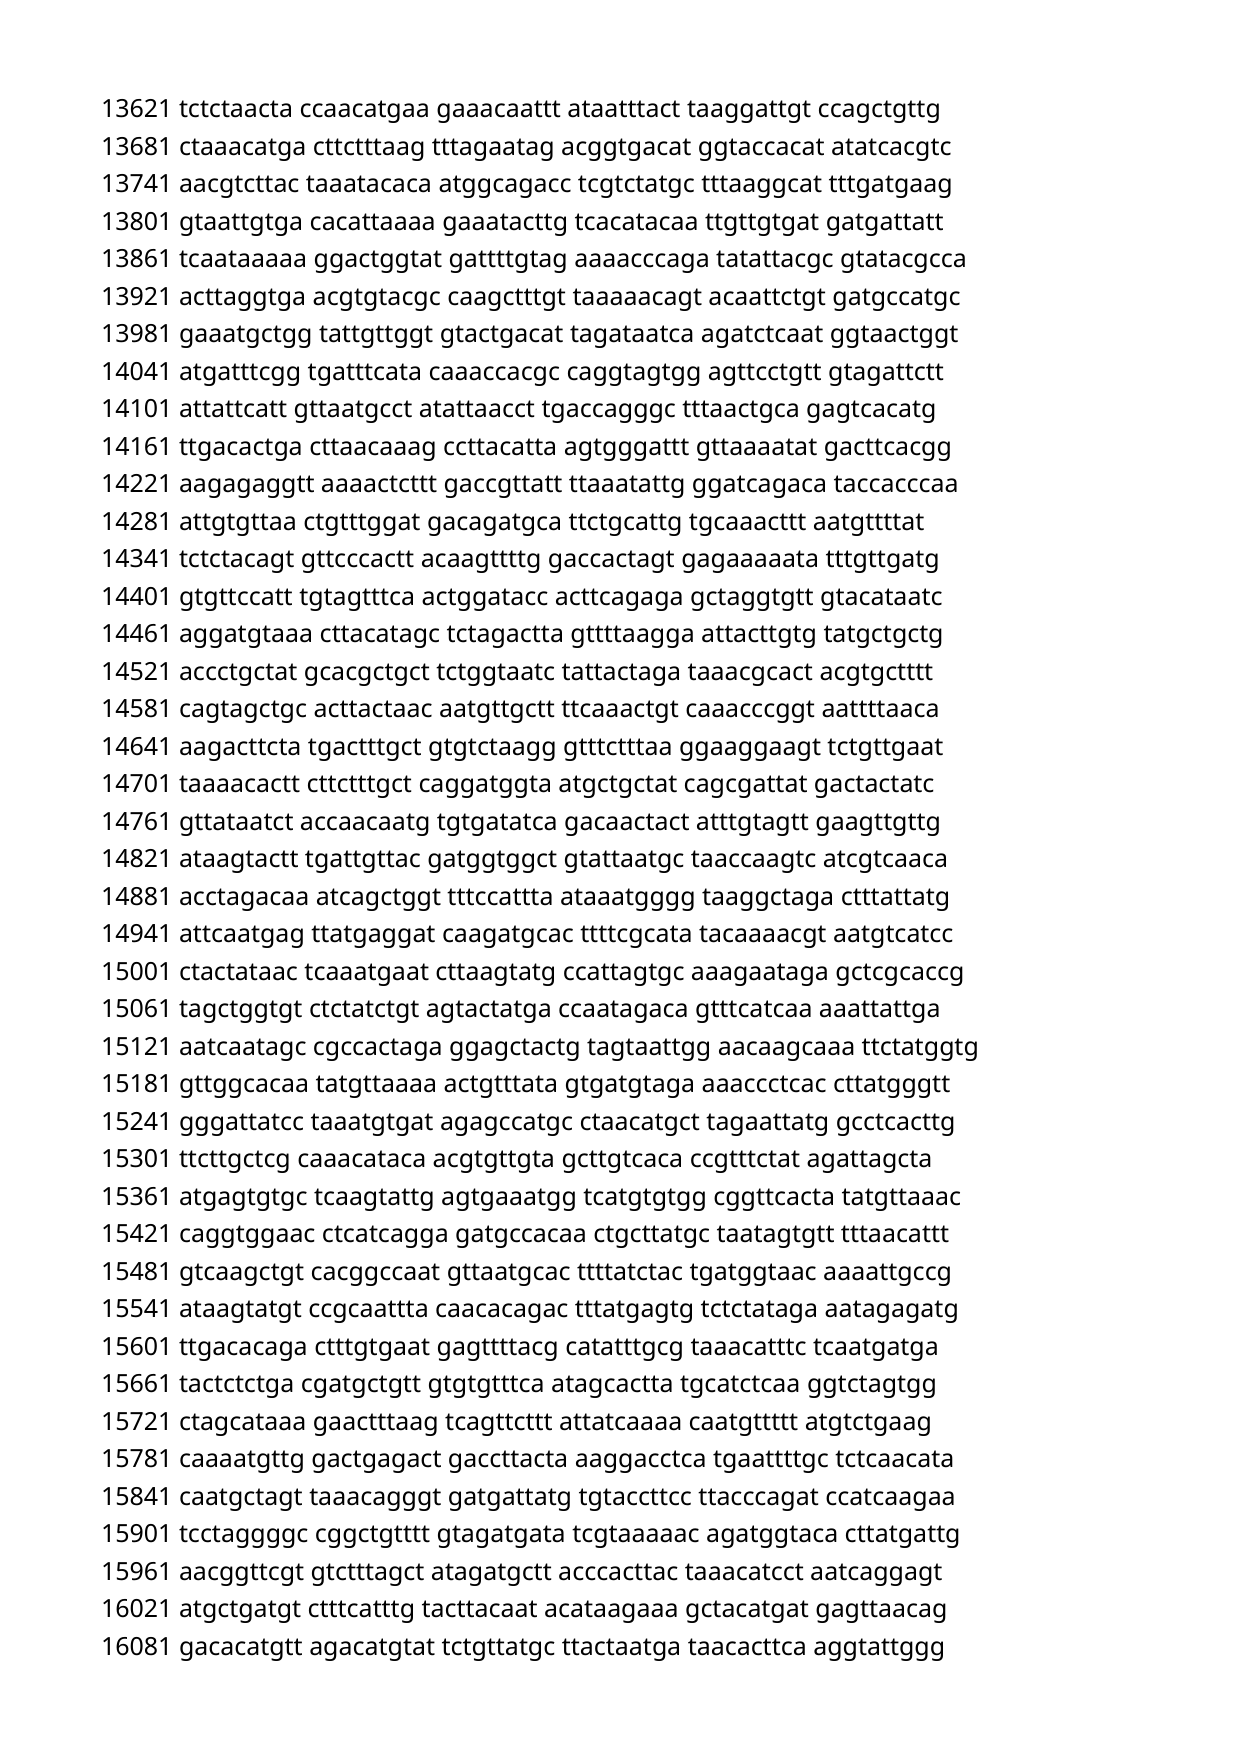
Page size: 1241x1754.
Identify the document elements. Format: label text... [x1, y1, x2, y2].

text 14941 attcaatgag ttatgaggat caagatgcac ttttcgcata tacaaaacgt aatgtcatcc [75, 914, 1165, 952]
text 14821 ataagtactt tgattgttac gatggtggct gtattaatgc taaccaagtc atcgtcaaca [75, 839, 1165, 877]
text 15721 ctagcataaa gaactttaag tcagttcttt attatcaaaa caatgttttt atgtctgaag [75, 1402, 1165, 1439]
text 14581 cagtagctgc acttactaac aatgttgctt ttcaaactgt caaacccggt aattttaaca [75, 689, 1165, 727]
text 15901 tcctaggggc cggctgtttt gtagatgata tcgtaaaaac agatggtaca cttatgattg [75, 1514, 1165, 1552]
text 14641 aagacttcta tgactttgct gtgtctaagg gtttctttaa ggaaggaagt tctgttgaat [75, 727, 1165, 764]
text 14401 gtgttccatt tgtagtttca actggatacc acttcagaga gctaggtgtt gtacataatc [75, 577, 1165, 614]
text 15301 ttcttgctcg caaacataca acgtgttgta gcttgtcaca ccgtttctat agattagcta [75, 1139, 1165, 1177]
text 15481 gtcaagctgt cacggccaat gttaatgcac ttttatctac tgatggtaac aaaattgccg [75, 1252, 1165, 1289]
text 13681 ctaaacatga cttctttaag tttagaatag acggtgacat ggtaccacat atatcacgtc [75, 127, 1165, 164]
text 15781 caaaatgttg gactgagact gaccttacta aaggacctca tgaattttgc tctcaacata [75, 1439, 1165, 1477]
text 14461 aggatgtaaa cttacatagc tctagactta gttttaagga attacttgtg tatgctgctg [75, 614, 1165, 652]
text 13621 tctctaacta ccaacatgaa gaaacaattt ataatttact taaggattgt ccagctgttg [75, 89, 1165, 127]
text 13741 aacgtcttac taaatacaca atggcagacc tcgtctatgc tttaaggcat tttgatgaag [75, 164, 1165, 202]
text 16021 atgctgatgt ctttcatttg tacttacaat acataagaaa gctacatgat gagttaacag [75, 1589, 1165, 1627]
text 14521 accctgctat gcacgctgct tctggtaatc tattactaga taaacgcact acgtgctttt [75, 652, 1165, 689]
text 13981 gaaatgctgg tattgttggt gtactgacat tagataatca agatctcaat ggtaactggt [75, 314, 1165, 352]
text 14701 taaaacactt cttctttgct caggatggta atgctgctat cagcgattat gactactatc [75, 764, 1165, 802]
text 13921 acttaggtga acgtgtacgc caagctttgt taaaaacagt acaattctgt gatgccatgc [75, 277, 1165, 314]
text 13801 gtaattgtga cacattaaaa gaaatacttg tcacatacaa ttgttgtgat gatgattatt [75, 202, 1165, 239]
text 14341 tctctacagt gttcccactt acaagttttg gaccactagt gagaaaaata tttgttgatg [75, 539, 1165, 577]
text 15961 aacggttcgt gtctttagct atagatgctt acccacttac taaacatcct aatcaggagt [75, 1552, 1165, 1589]
text 15061 tagctggtgt ctctatctgt agtactatga ccaatagaca gtttcatcaa aaattattga [75, 989, 1165, 1027]
text 15001 ctactataac tcaaatgaat cttaagtatg ccattagtgc aaagaataga gctcgcaccg [75, 952, 1165, 989]
text 14281 attgtgttaa ctgtttggat gacagatgca ttctgcattg tgcaaacttt aatgttttat [75, 502, 1165, 539]
text 14161 ttgacactga cttaacaaag ccttacatta agtgggattt gttaaaatat gacttcacgg [75, 427, 1165, 464]
text 15601 ttgacacaga ctttgtgaat gagttttacg catatttgcg taaacatttc tcaatgatga [75, 1327, 1165, 1364]
text 15181 gttggcacaa tatgttaaaa actgtttata gtgatgtaga aaaccctcac cttatgggtt [75, 1064, 1165, 1102]
text 14221 aagagaggtt aaaactcttt gaccgttatt ttaaatattg ggatcagaca taccacccaa [75, 464, 1165, 502]
text 15661 tactctctga cgatgctgtt gtgtgtttca atagcactta tgcatctcaa ggtctagtgg [75, 1364, 1165, 1402]
text 14101 attattcatt gttaatgcct atattaacct tgaccagggc tttaactgca gagtcacatg [75, 389, 1165, 427]
text 16081 gacacatgtt agacatgtat tctgttatgc ttactaatga taacacttca aggtattggg [75, 1627, 1165, 1664]
text 15841 caatgctagt taaacagggt gatgattatg tgtaccttcc ttacccagat ccatcaagaa [75, 1477, 1165, 1514]
text 15361 atgagtgtgc tcaagtattg agtgaaatgg tcatgtgtgg cggttcacta tatgttaaac [75, 1177, 1165, 1214]
text 15241 gggattatcc taaatgtgat agagccatgc ctaacatgct tagaattatg gcctcacttg [75, 1102, 1165, 1139]
text 15541 ataagtatgt ccgcaattta caacacagac tttatgagtg tctctataga aatagagatg [75, 1289, 1165, 1327]
text 15421 caggtggaac ctcatcagga gatgccacaa ctgcttatgc taatagtgtt tttaacattt [75, 1214, 1165, 1252]
text 14761 gttataatct accaacaatg tgtgatatca gacaactact atttgtagtt gaagttgttg [75, 802, 1165, 839]
text 14881 acctagacaa atcagctggt tttccattta ataaatgggg taaggctaga ctttattatg [75, 877, 1165, 914]
text 13861 tcaataaaaa ggactggtat gattttgtag aaaacccaga tatattacgc gtatacgcca [75, 239, 1165, 277]
text 15121 aatcaatagc cgccactaga ggagctactg tagtaattgg aacaagcaaa ttctatggtg [75, 1027, 1165, 1064]
text 14041 atgatttcgg tgatttcata caaaccacgc caggtagtgg agttcctgtt gtagattctt [75, 352, 1165, 389]
